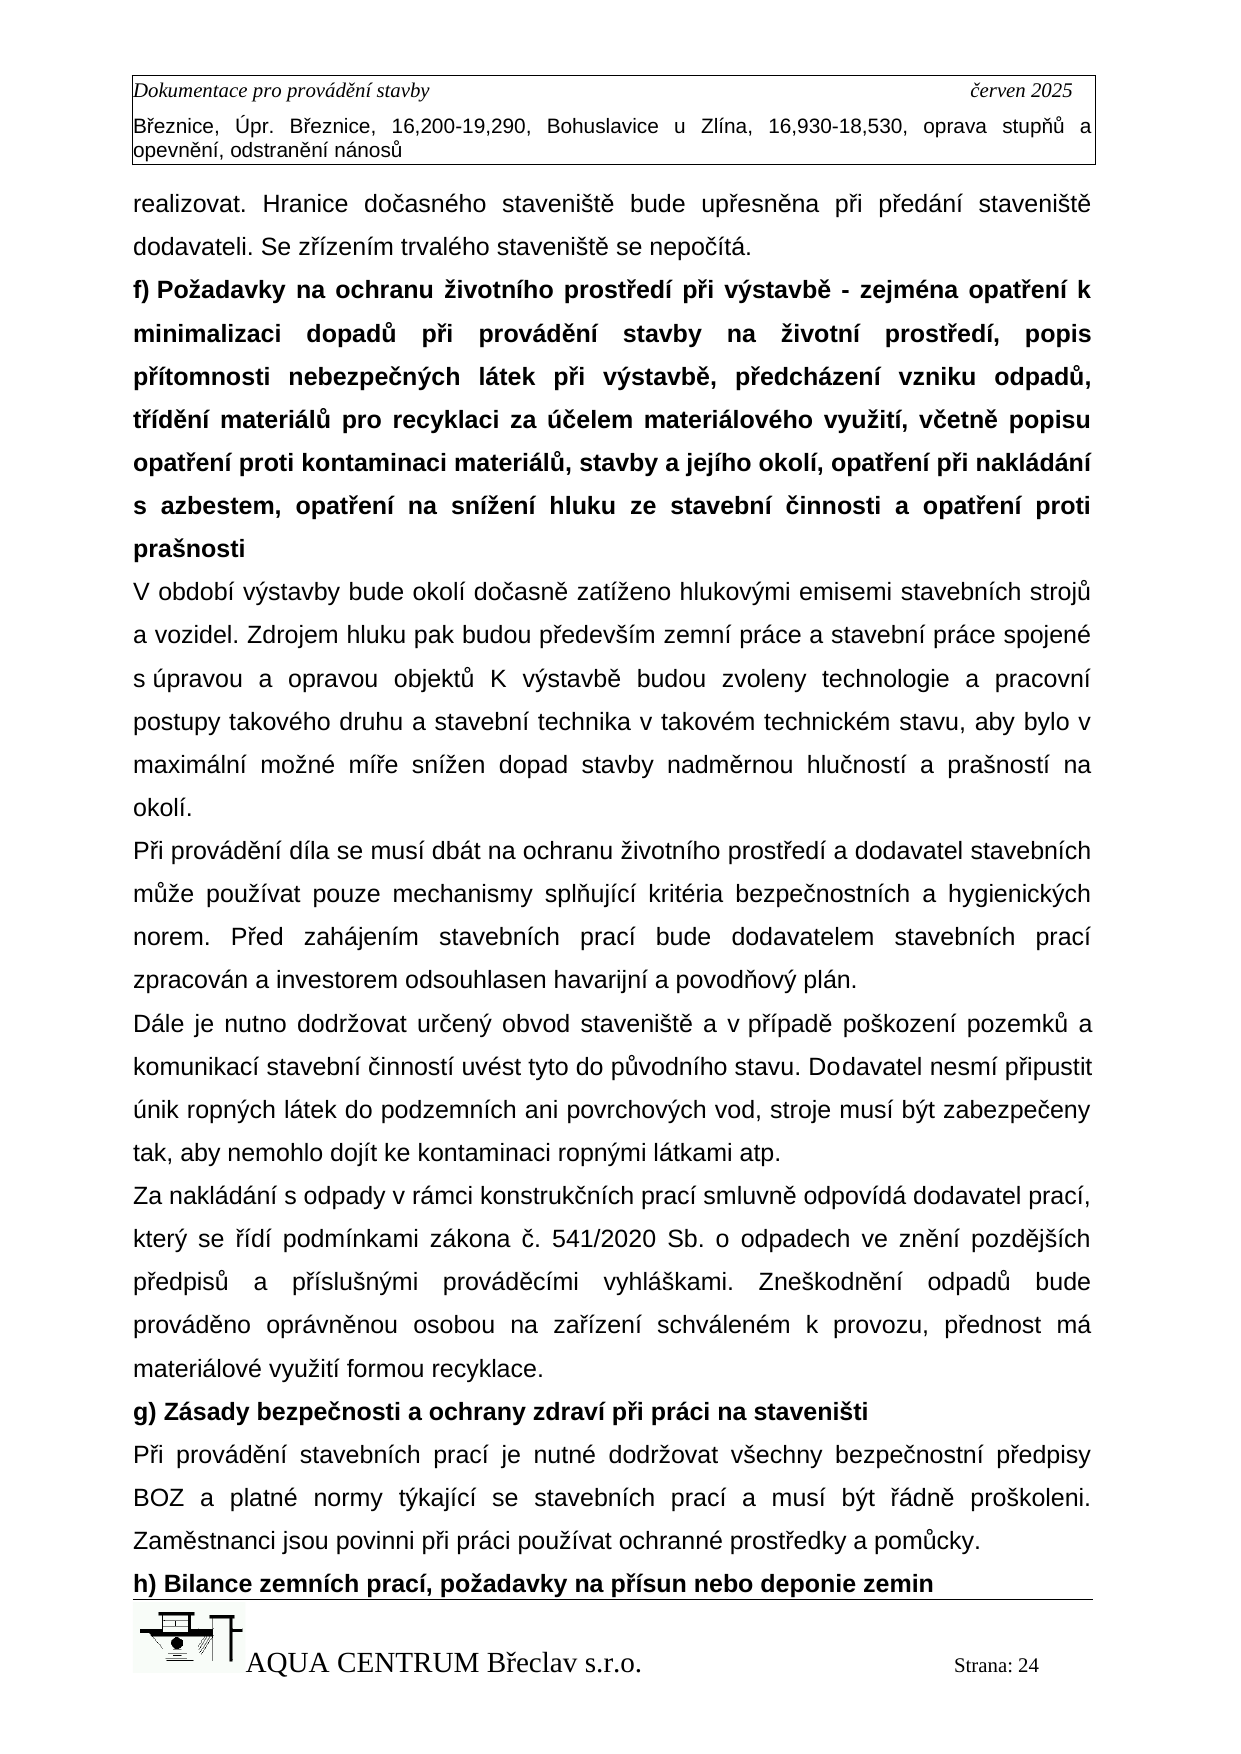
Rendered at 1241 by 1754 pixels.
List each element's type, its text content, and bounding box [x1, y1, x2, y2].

picture [132, 1602, 246, 1673]
list f) Požadavky na ochranu životního prostředí při výstavbě - zejména opatření k minimalizaci dopadů při provádění stavby na životní prostředí, popis přítomnosti nebezpečných látek při výstavbě, předcházení vzniku odpadů, třídění materiálů pro recyklaci za účelem materiálového využití, včetně popisu opatření proti kontaminaci materiálů, stavby a jejího okolí, opatření při nakládání s azbestem, opatření na snížení hluku ze stavební činnosti a opatření proti prašnosti [133, 276, 1093, 563]
list Za nakládání s odpady v rámci konstrukčních prací smluvně odpovídá dodavatel prací, který se řídí podmínkami zákona č. 541/2020 Sb. o odpadech ve znění pozdějších předpisů a příslušnými prováděcími vyhláškami. Zneškodnění odpadů bude prováděno oprávněnou osobou na zařízení schváleném k provozu, přednost má materiálové využití formou recyklace. [133, 1181, 1093, 1382]
list V období výstavby bude okolí dočasně zatíženo hlukovými emisemi stavebních strojů a vozidel. Zdrojem hluku pak budou především zemní práce a stavební práce spojené s úpravou a opravou objektů K výstavbě budou zvoleny technologie a pracovní postupy takového druhu a stavební technika v takovém technickém stavu, aby bylo v maximální možné míře snížen dopad stavby nadměrnou hlučností a prašností na okolí. [133, 577, 1093, 822]
list Dále je nutno dodržovat určený obvod staveniště a v případě poškození pozemků a komunikací stavební činností uvést tyto do původního stavu. Dodavatel nesmí připustit únik ropných látek do podzemních ani povrchových vod, stroje musí být zabezpečeny tak, aby nemohlo dojít ke kontaminaci ropnými látkami atp. [133, 1009, 1093, 1167]
list Při provádění díla se musí dbát na ochranu životního prostředí a dodavatel stavebních může používat pouze mechanismy splňující kritéria bezpečnostních a hygienických norem. Před zahájením stavebních prací bude dodavatelem stavebních prací zpracován a investorem odsouhlasen havarijní a povodňový plán. [133, 836, 1093, 994]
list Při provádění stavebních prací je nutné dodržovat všechny bezpečnostní předpisy BOZ a platné normy týkající se stavebních prací a musí být řádně proškoleni. Zaměstnanci jsou povinni při práci používat ochranné prostředky a pomůcky. [133, 1440, 1093, 1555]
list g) Zásady bezpečnosti a ochrany zdraví při práci na staveništi [133, 1397, 1093, 1426]
list h) Bilance zemních prací, požadavky na přísun nebo deponie zemin [133, 1569, 1093, 1598]
